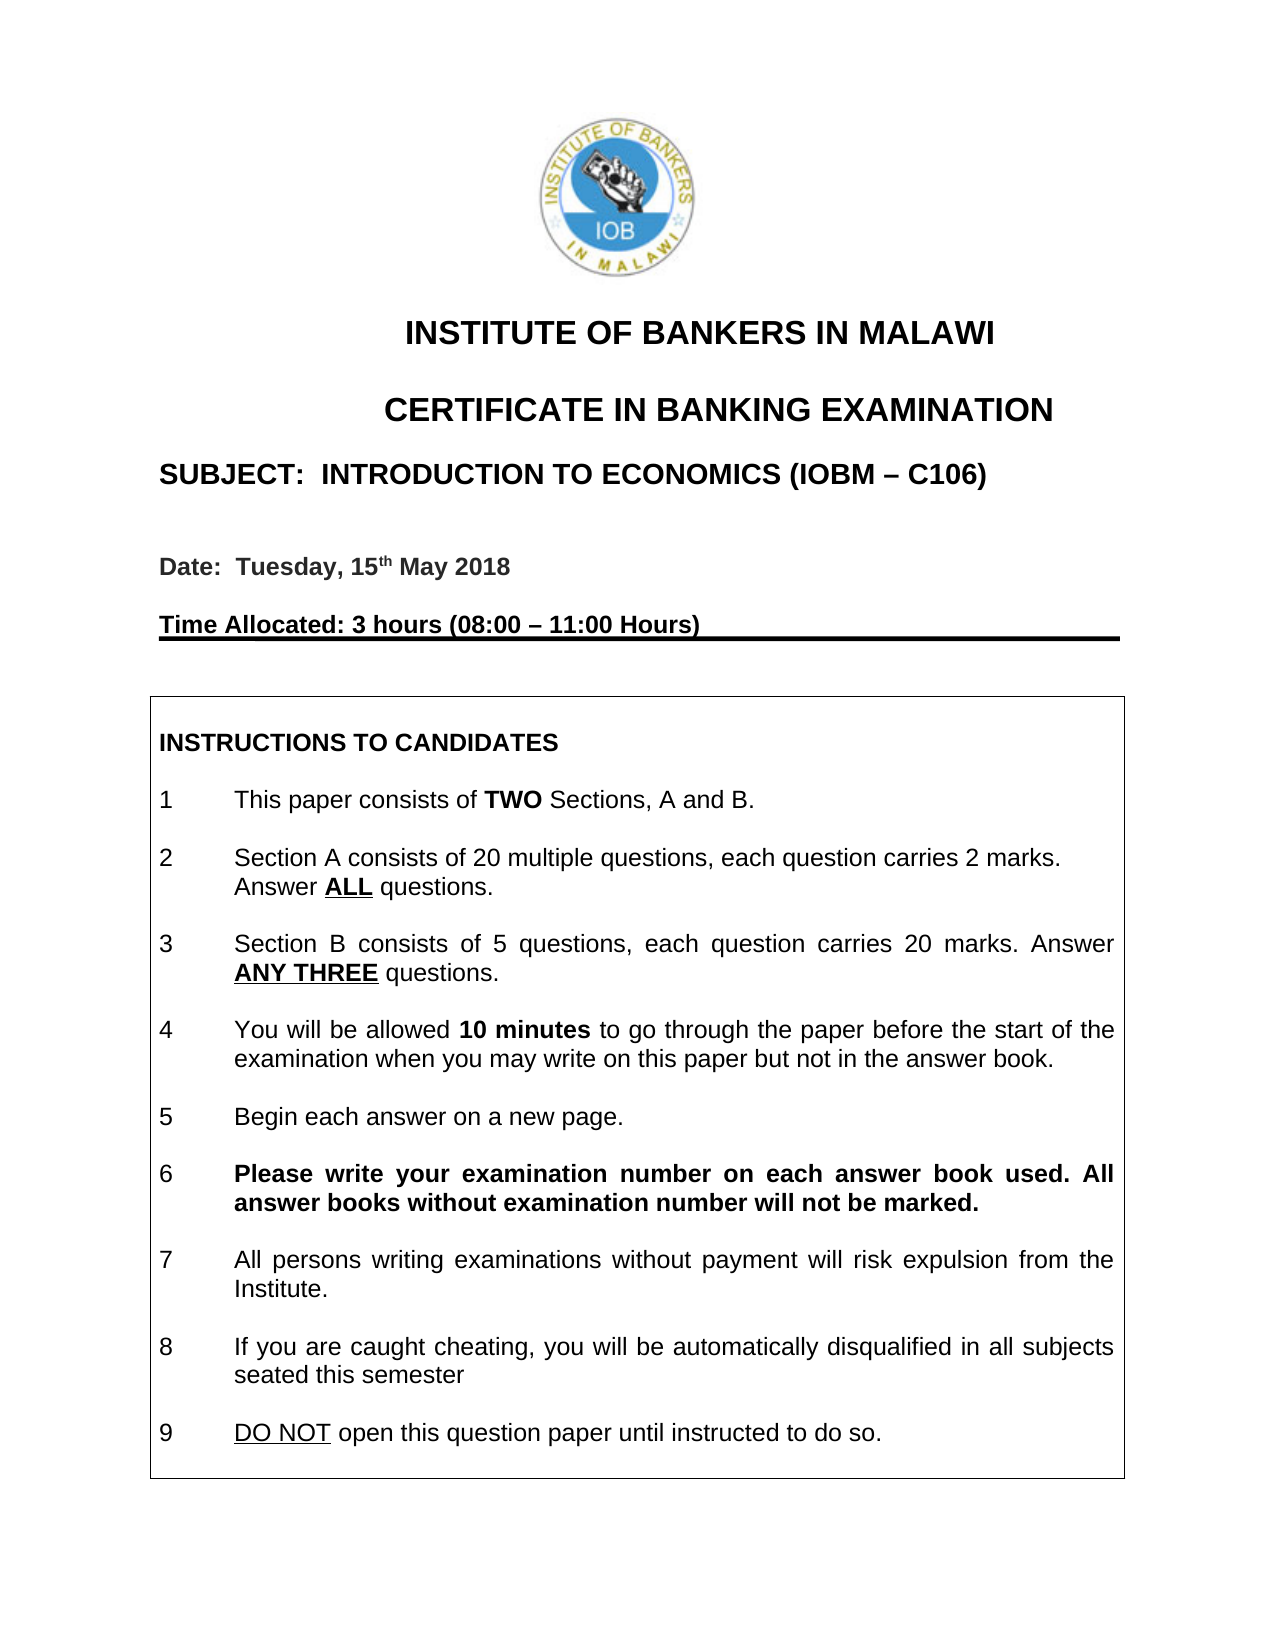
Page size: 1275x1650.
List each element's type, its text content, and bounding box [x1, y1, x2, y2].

text CERTIFICATE IN BANKING EXAMINATION [309, 390, 1116, 428]
text SUBJECT: INTRODUCTION TO ECONOMICS (IOBM – C106) [159, 457, 1116, 491]
text 1 This paper consists of TWO Sections, A and B. [159, 786, 1116, 814]
picture [533, 112, 703, 285]
text Answer ALL questions. [159, 872, 1116, 901]
text 5 Begin each answer on a new page. [159, 1102, 1116, 1131]
text INSTRUCTIONS TO CANDIDATES [159, 728, 1116, 757]
text 3 Section B consists of 5 questions, each question carries 20 marks. Answer ANY THREE questions. [159, 929, 1116, 987]
text 2 Section A consists of 20 multiple questions, each question carries 2 marks. [159, 843, 1116, 872]
text INSTITUTE OF BANKERS IN MALAWI [309, 313, 1116, 352]
text 4 You will be allowed 10 minutes to go through the paper before the start of the examination when you may write on this paper but not in the answer book. [159, 1016, 1116, 1073]
text 6 Please write your examination number on each answer book used. All answer books without examination number will not be marked. [159, 1159, 1116, 1217]
text 9 DO NOT open this question paper until instructed to do so. [159, 1418, 1116, 1447]
text Time Allocated: 3 hours (08:00 – 11:00 Hours) [159, 610, 1116, 636]
text 7 All persons writing examinations without payment will risk expulsion from the Institute. [159, 1246, 1116, 1303]
subtitle Date: Tuesday, 15th May 2018 [159, 552, 1116, 581]
text 8 If you are caught cheating, you will be automatically disqualified in all subjects seated this semester [159, 1332, 1116, 1389]
